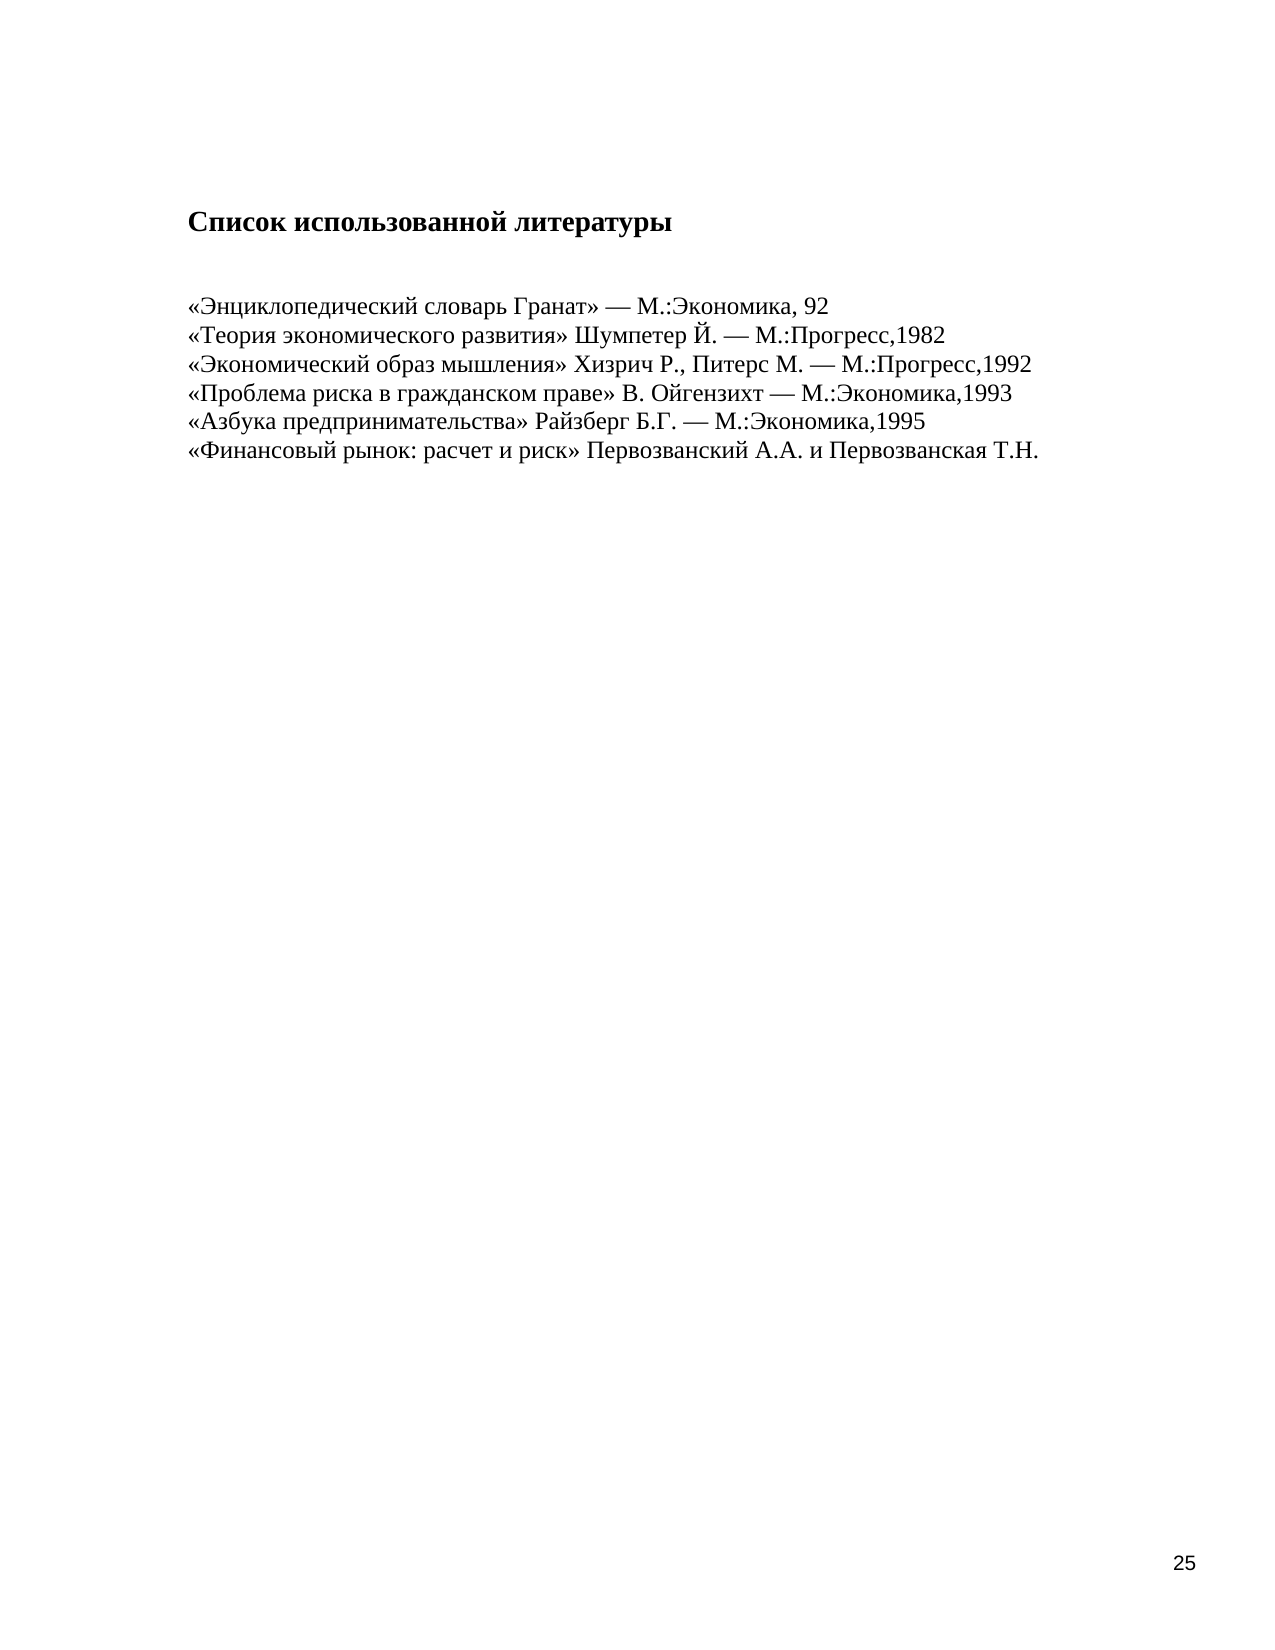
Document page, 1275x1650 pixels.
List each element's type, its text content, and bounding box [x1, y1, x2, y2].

text «Проблема риска в гражданском праве» В. Ойгензихт — М.:Экономика,1993 [187, 378, 1196, 406]
text «Азбука предпринимательства» Райзберг Б.Г. — М.:Экономика,1995 [187, 406, 1196, 435]
text «Энциклопедический словарь Гранат» — М.:Экономика, 92 [187, 291, 1196, 320]
text «Теория экономического развития» Шумпетер Й. — М.:Прогресс,1982 [187, 320, 1196, 349]
subtitle Список использованной литературы [187, 204, 1196, 237]
text «Экономический образ мышления» Хизрич Р., Питерс М. — М.:Прогресс,1992 [187, 349, 1196, 378]
text «Финансовый рынок: расчет и риск» Первозванский А.А. и Первозванская Т.Н. [187, 435, 1196, 464]
